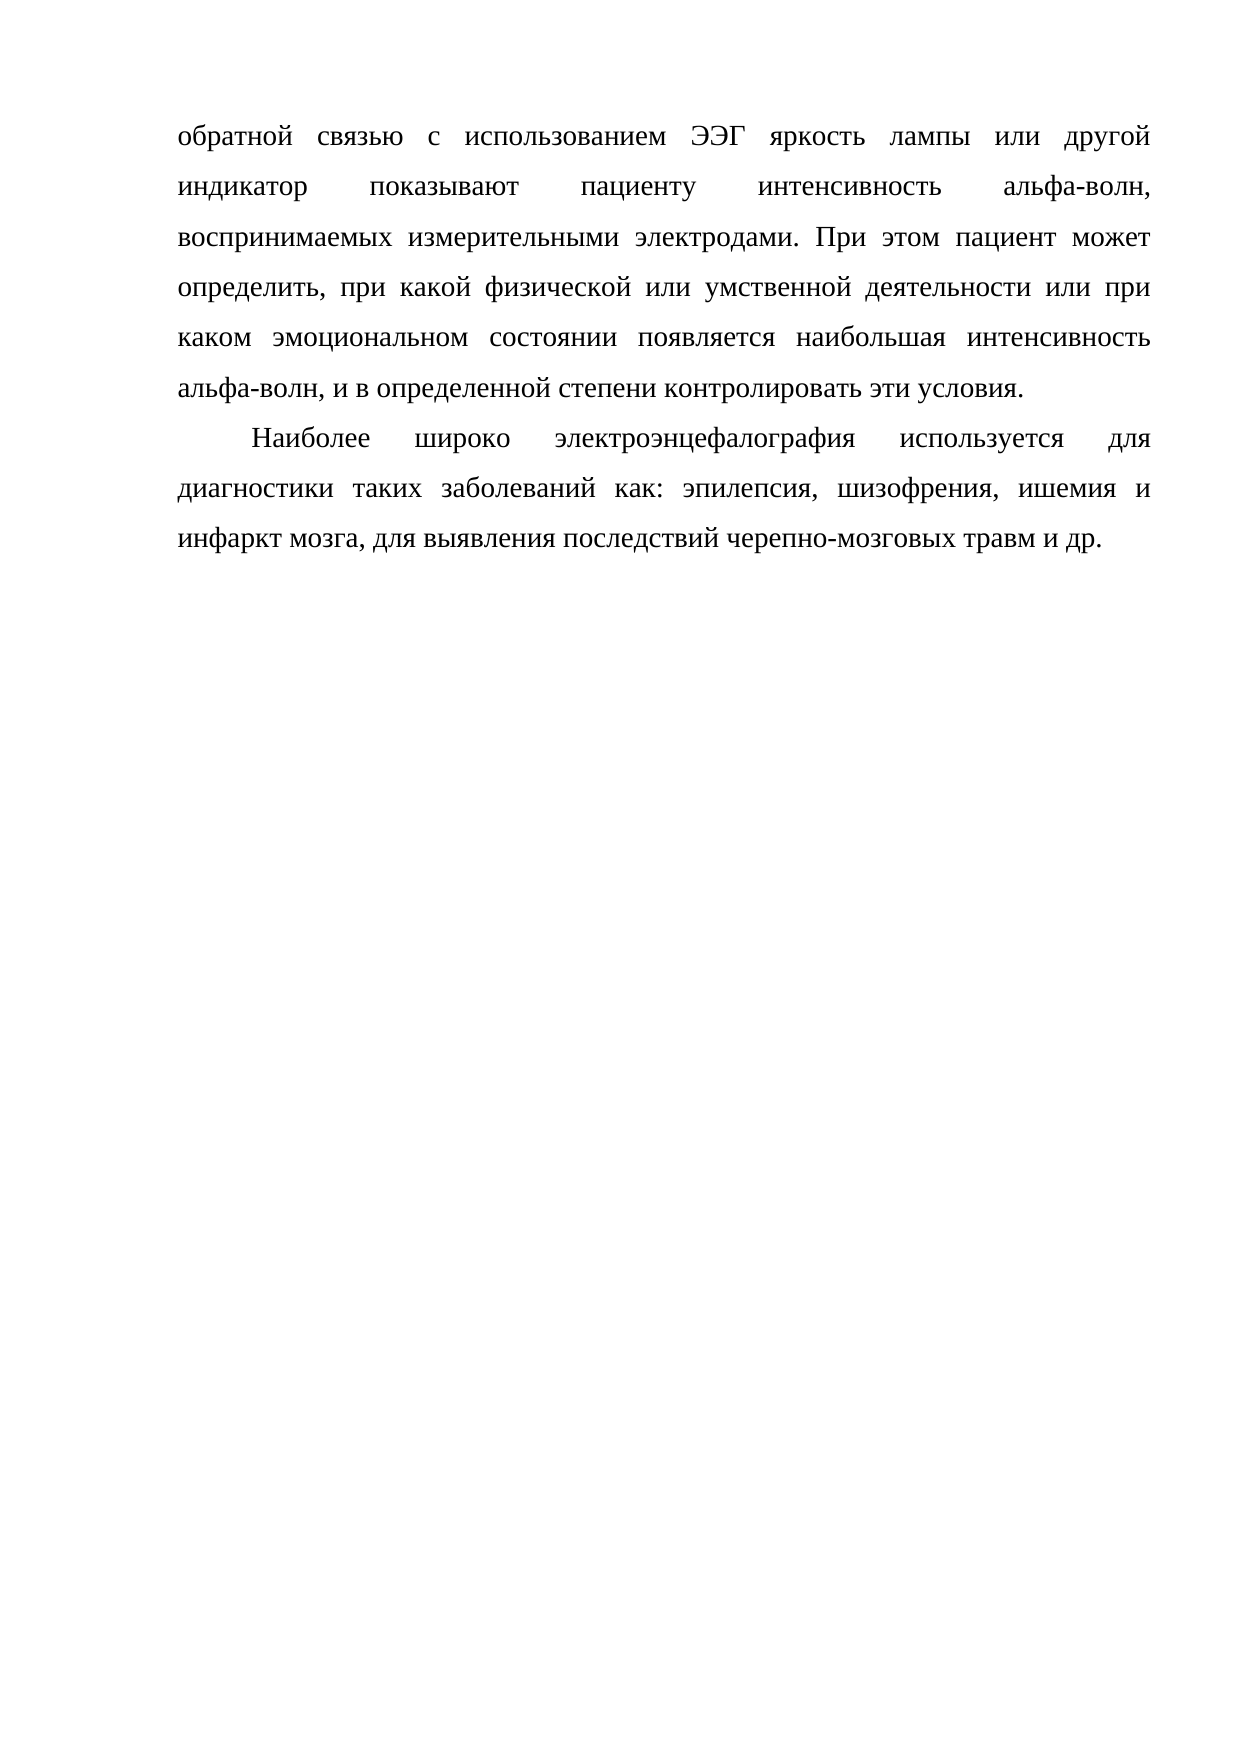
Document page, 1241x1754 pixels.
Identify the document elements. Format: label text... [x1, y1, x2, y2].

text Наиболее широко электроэнцефалография используется для диагностики таких заболеваний как: эпилепсия, шизофрения, ишемия и инфаркт мозга, для выявления последствий черепно-мозговых травм и др. [177, 420, 1152, 554]
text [177, 118, 1152, 403]
